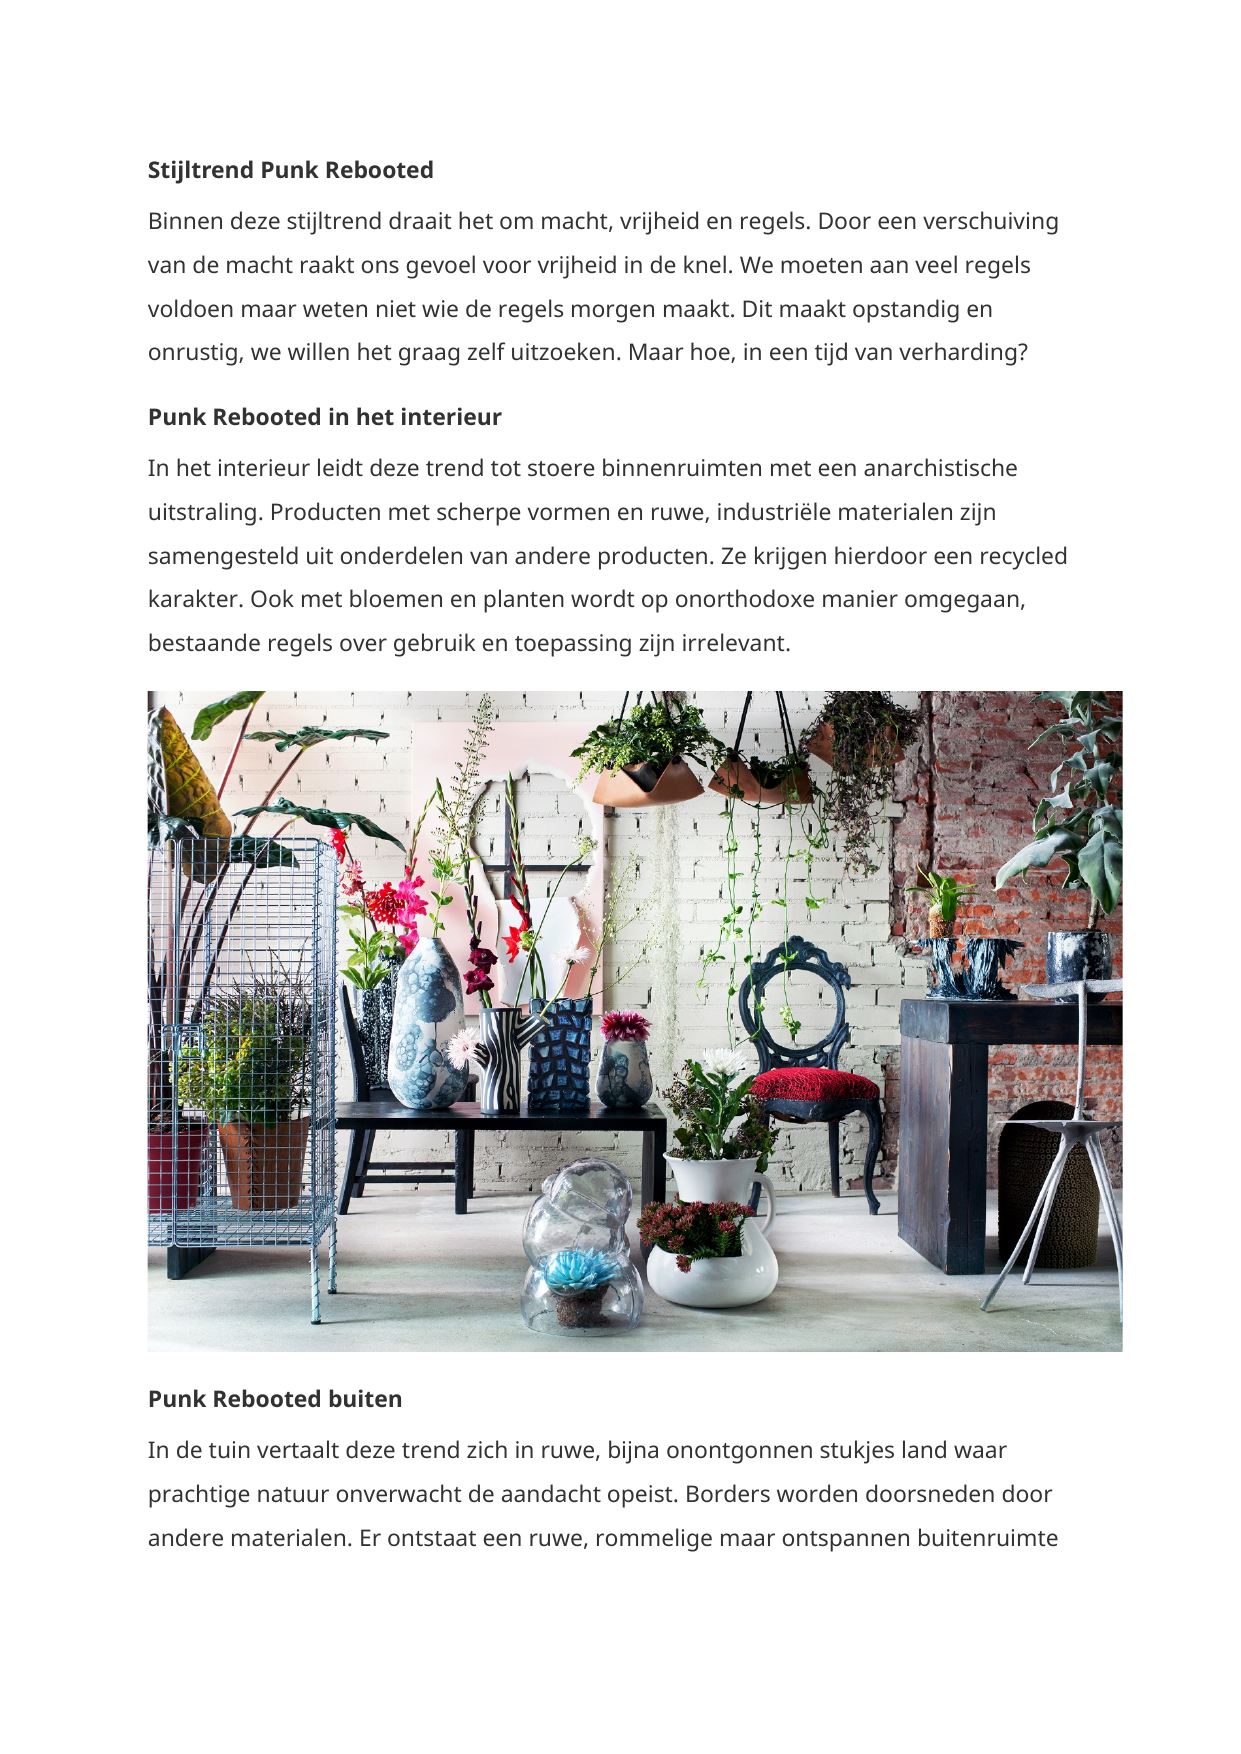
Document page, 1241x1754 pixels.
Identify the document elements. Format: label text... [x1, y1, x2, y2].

text Punk Rebooted in het interieur [148, 400, 1093, 432]
text Binnen deze stijltrend draait het om macht, vrijheid en regels. Door een verschuiving van de macht raakt ons gevoel voor vrijheid in de knel. We moeten aan veel regels voldoen maar weten niet wie de regels morgen maakt. Dit maakt opstandig en onrustig, we willen het graag zelf uitzoeken. Maar hoe, in een tijd van verharding? [148, 205, 1093, 368]
text Punk Rebooted buiten [148, 1382, 1093, 1414]
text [148, 1434, 1093, 1553]
picture [147, 691, 1123, 1352]
text Stijltrend Punk Rebooted [148, 148, 1093, 185]
text In het interieur leidt deze trend tot stoere binnenruimten met een anarchistische uitstraling. Producten met scherpe vormen en ruwe, industriële materialen zijn samengesteld uit onderdelen van andere producten. Ze krijgen hierdoor een recycled karakter. Ook met bloemen en planten wordt op onorthodoxe manier omgegaan, bestaande regels over gebruik en toepassing zijn irrelevant. [148, 452, 1093, 658]
